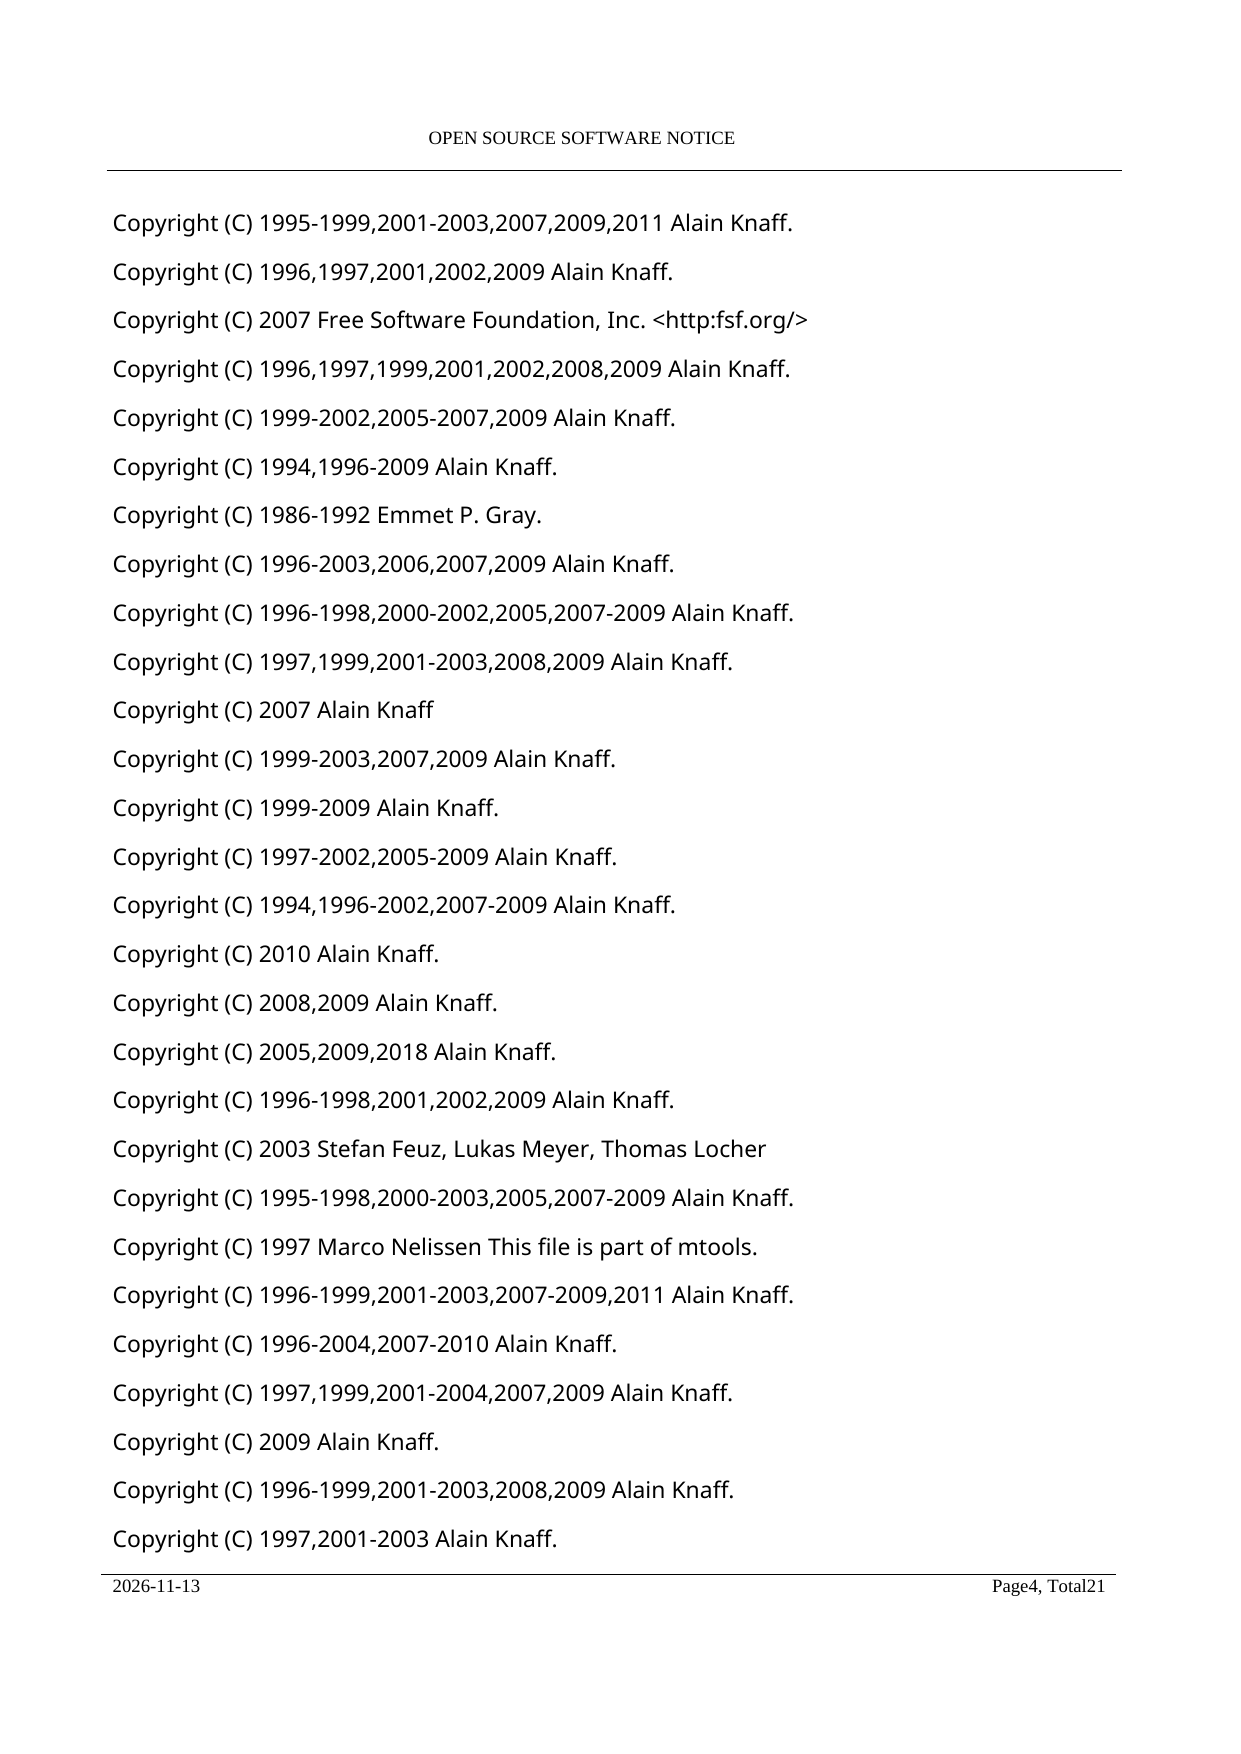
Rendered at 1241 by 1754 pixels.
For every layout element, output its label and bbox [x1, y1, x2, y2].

text [112, 206, 1128, 1555]
